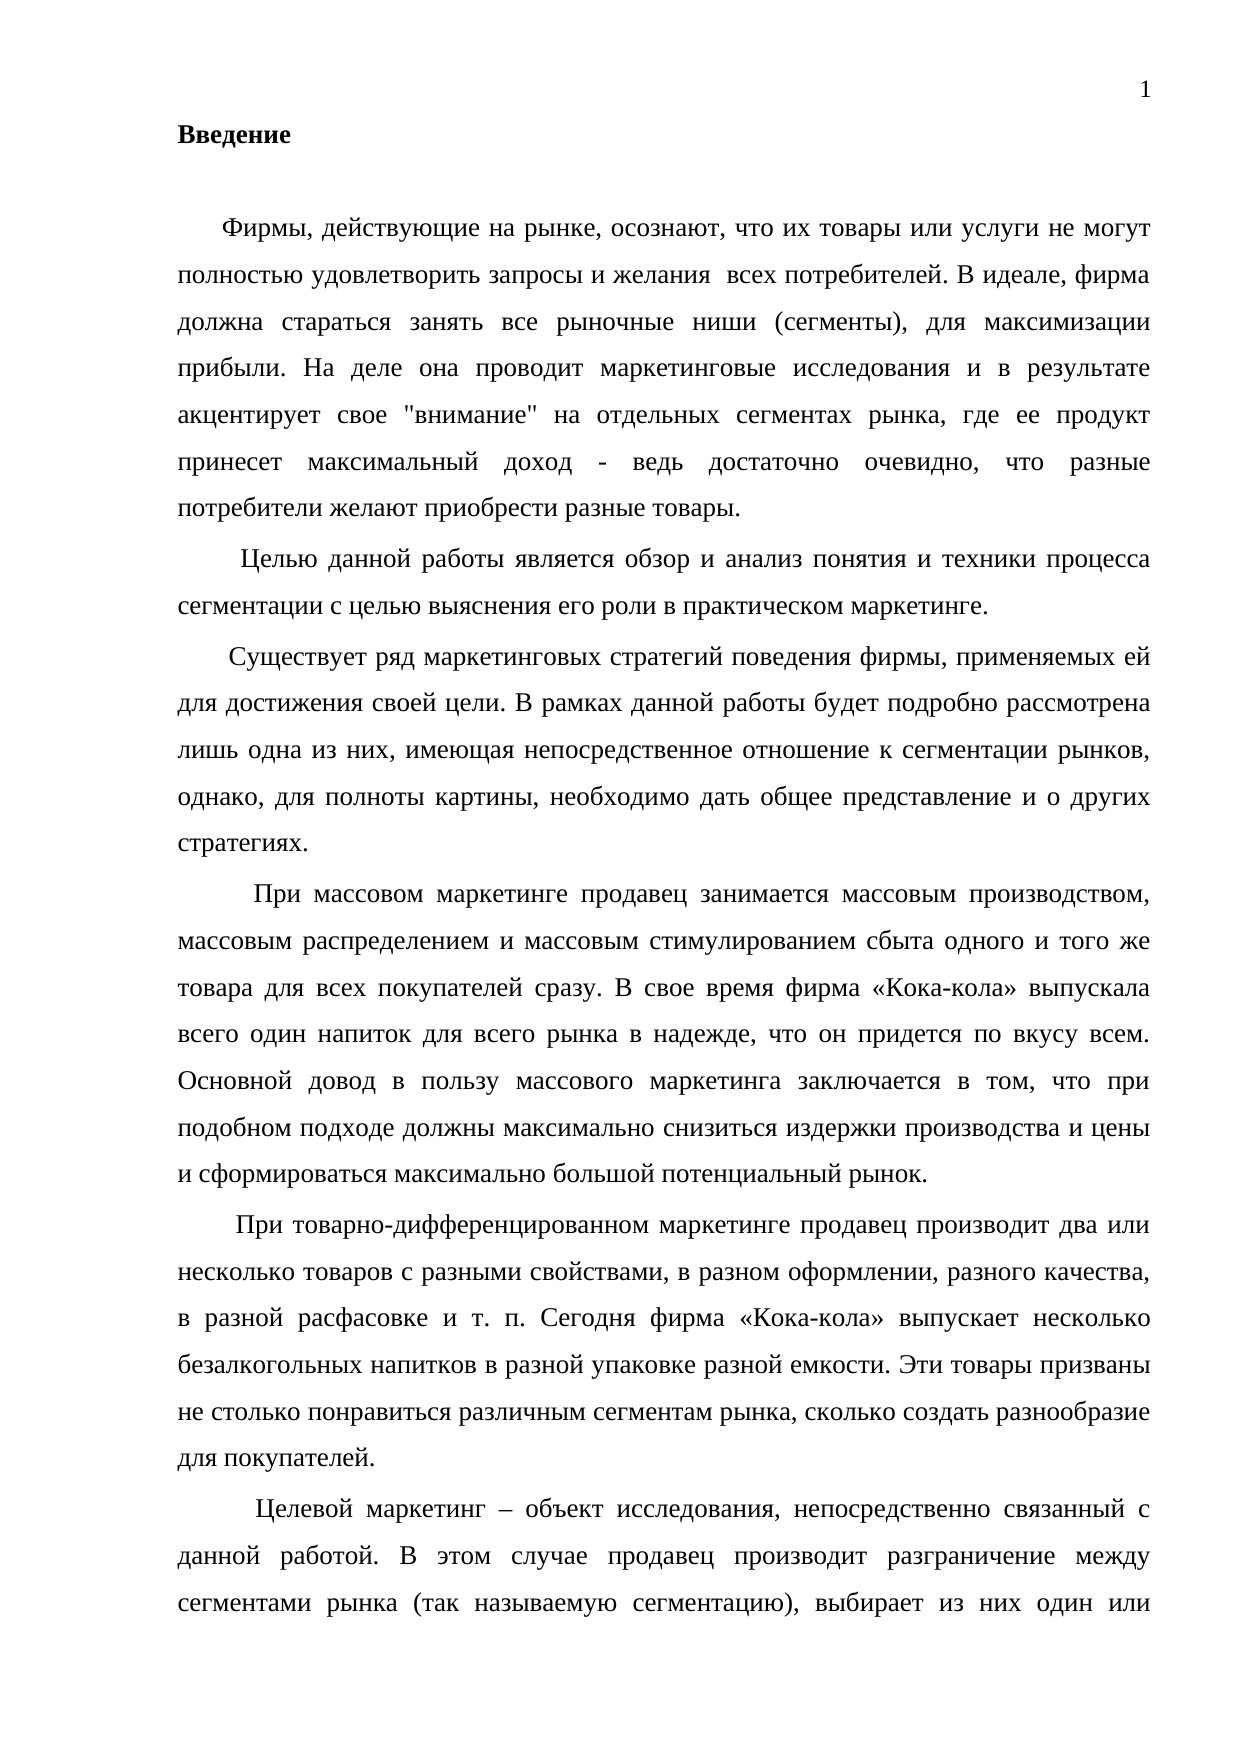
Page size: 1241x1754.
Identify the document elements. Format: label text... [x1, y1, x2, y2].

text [177, 1492, 1152, 1617]
text Существует ряд маркетинговых стратегий поведения фирмы, применяемых ей для достижения своей цели. В рамках данной работы будет подробно рассмотрена лишь одна из них, имеющая непосредственное отношение к сегментации рынков, однако, для полноты картины, необходимо дать общее представление и о других стратегиях. [177, 640, 1152, 858]
text Фирмы, действующие на рынке, осознают, что их товары или услуги не могут полностью удовлетворить запросы и желания всех потребителей. В идеале, фирма должна стараться занять все рыночные ниши (сегменты), для максимизации прибыли. На деле она проводит маркетинговые исследования и в результате акцентирует свое "внимание" на отдельных сегментах рынка, где ее продукт принесет максимальный доход - ведь достаточно очевидно, что разные потребители желают приобрести разные товары. [177, 211, 1152, 523]
text Введение [177, 118, 1152, 149]
text При массовом маркетинге продавец занимается массовым производством, массовым распределением и массовым стимулированием сбыта одного и того же товара для всех покупателей сразу. В свое время фирма «Кока-кола» выпускала всего один напиток для всего рынка в надежде, что он придется по вкусу всем. Основной довод в пользу массового маркетинга заключается в том, что при подобном подходе должны максимально снизиться издержки производства и цены и сформироваться максимально большой потенциальный рынок. [177, 877, 1152, 1188]
text Целью данной работы является обзор и анализ понятия и техники процесса сегментации с целью выяснения его роли в практическом маркетинге. [177, 542, 1152, 620]
text При товарно-дифференцированном маркетинге продавец производит два или несколько товаров с разными свойствами, в разном оформлении, разного качества, в разной расфасовке и т. п. Сегодня фирма «Кока-кола» выпускает несколько безалкогольных напитков в разной упаковке разной емкости. Эти товары призваны не столько понравиться различным сегментам рынка, сколько создать разнообразие для покупателей. [177, 1208, 1152, 1473]
